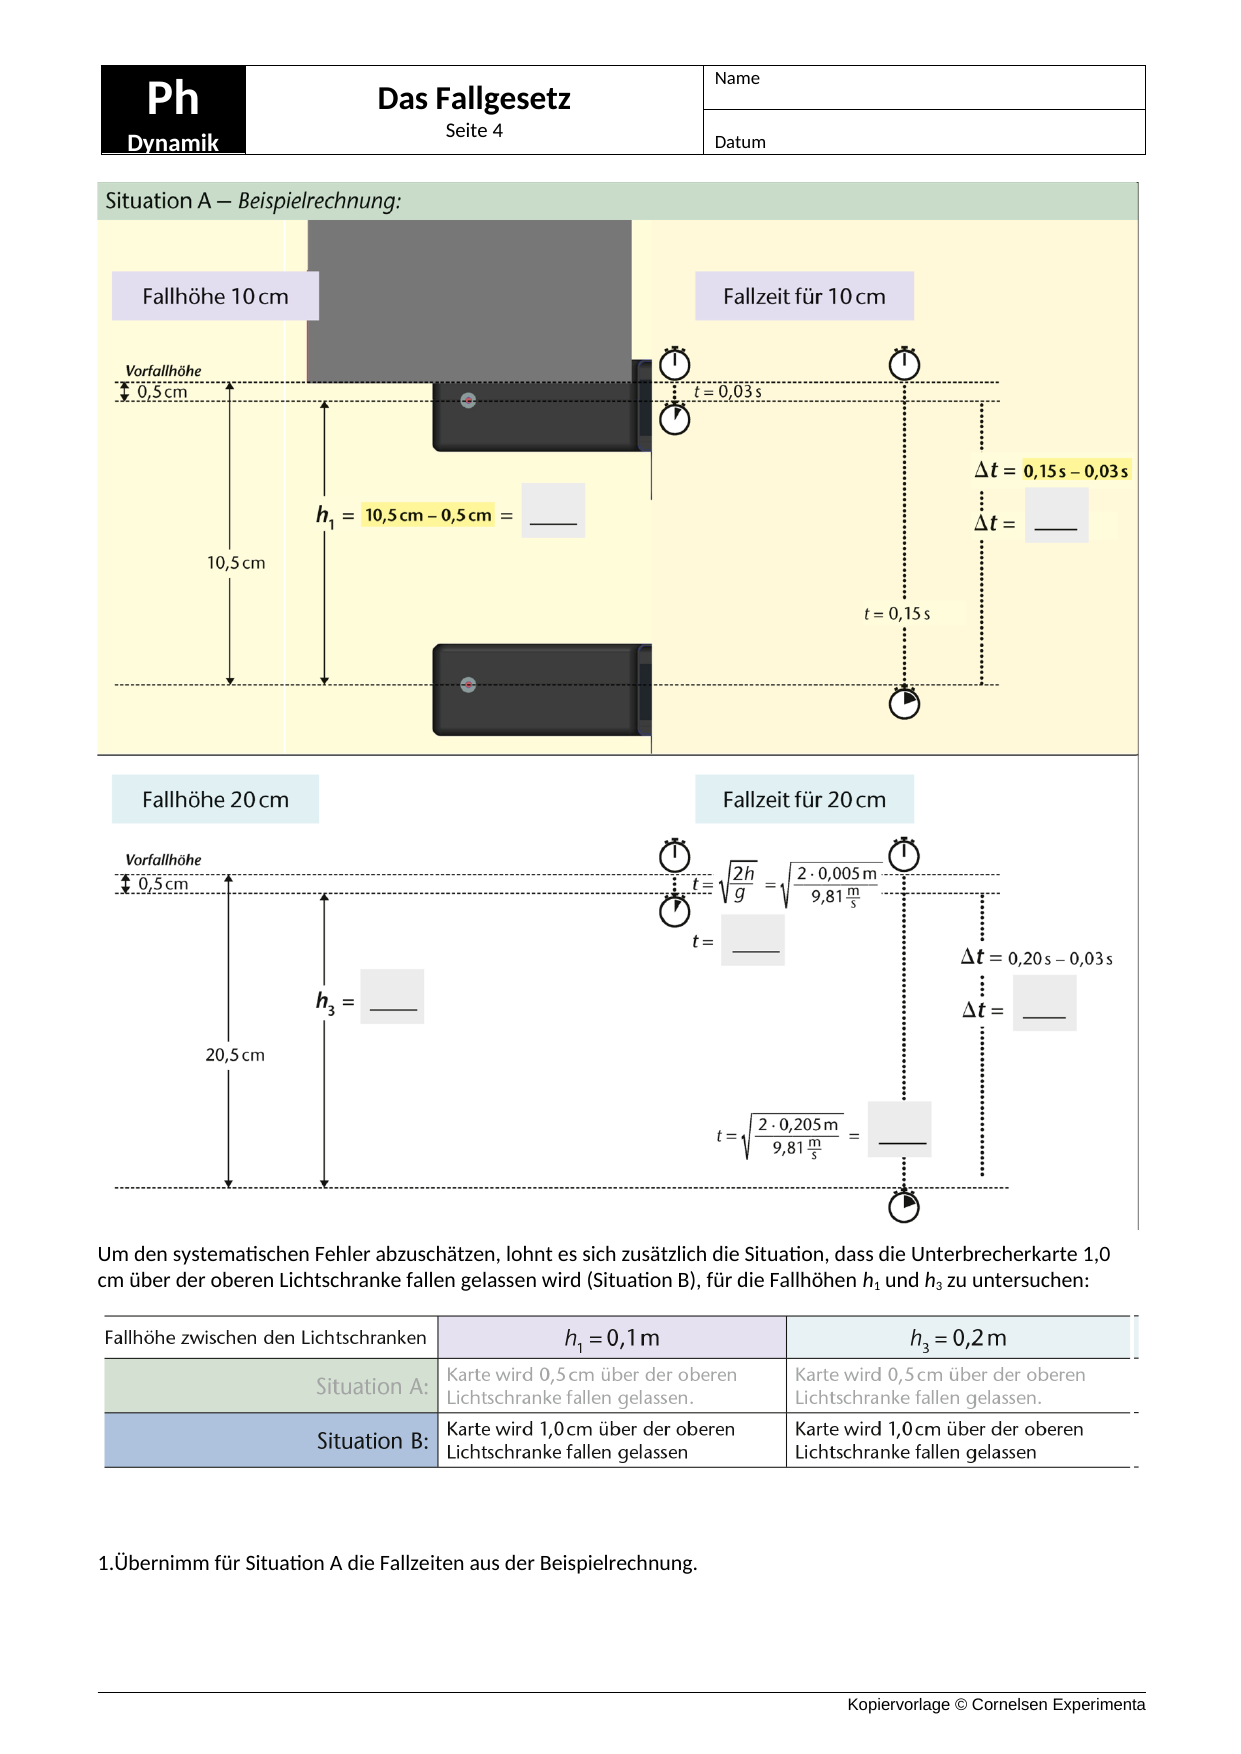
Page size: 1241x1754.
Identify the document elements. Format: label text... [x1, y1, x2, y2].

text Um den systematischen Fehler abzuschätzen, lohnt es sich zusätzlich die Situation, dass die Unterbrecherkarte 1,0 cm über der oberen Lichtschranke fallen gelassen wird (Situation B), für die Fallhöhen h1 und h3 zu untersuchen: [97, 1240, 1131, 1293]
picture [97, 1305, 1164, 1484]
text Übernimm für Situation A die Fallzeiten aus der Beispielrechnung. [97, 1549, 791, 1576]
picture [97, 182, 1139, 1230]
